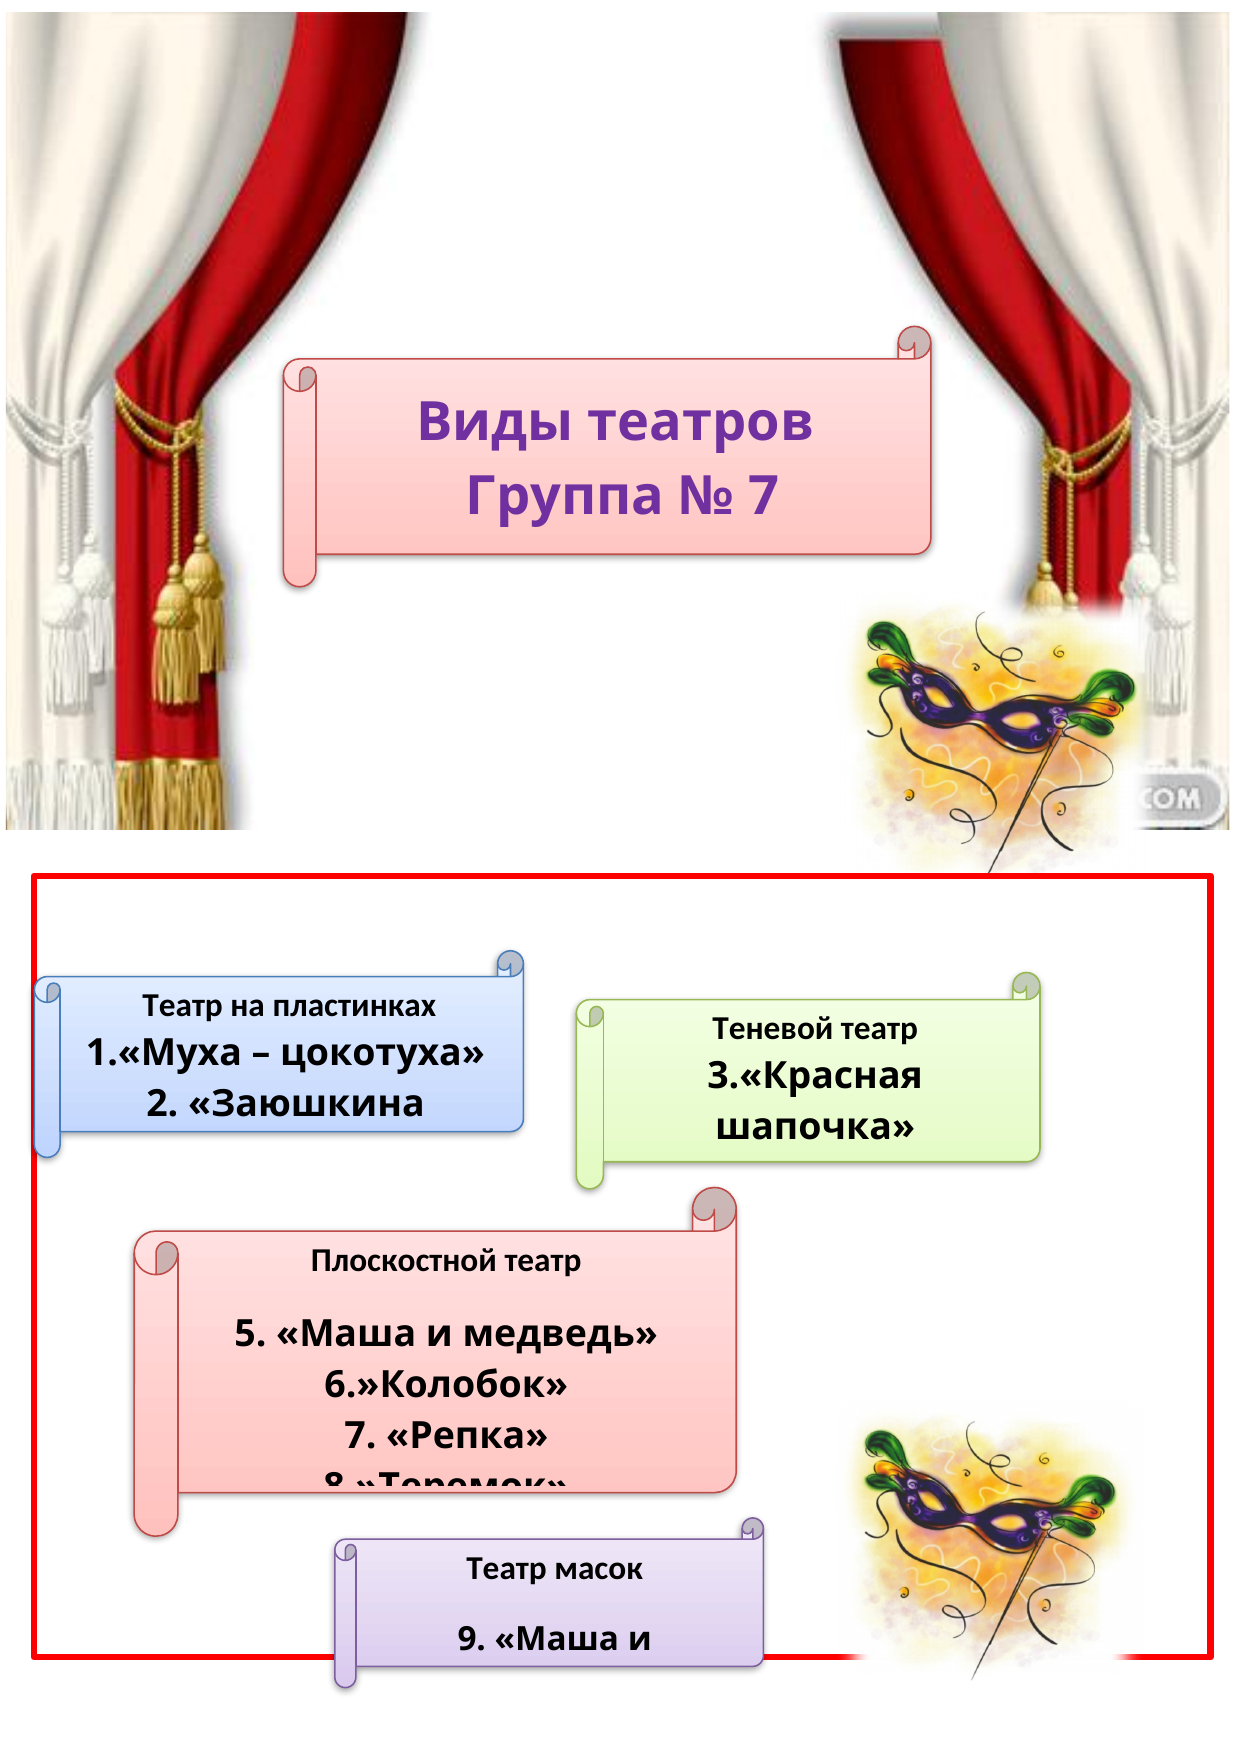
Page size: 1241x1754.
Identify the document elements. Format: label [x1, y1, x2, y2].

picture [5, 12, 1230, 873]
picture [865, 1429, 1116, 1665]
